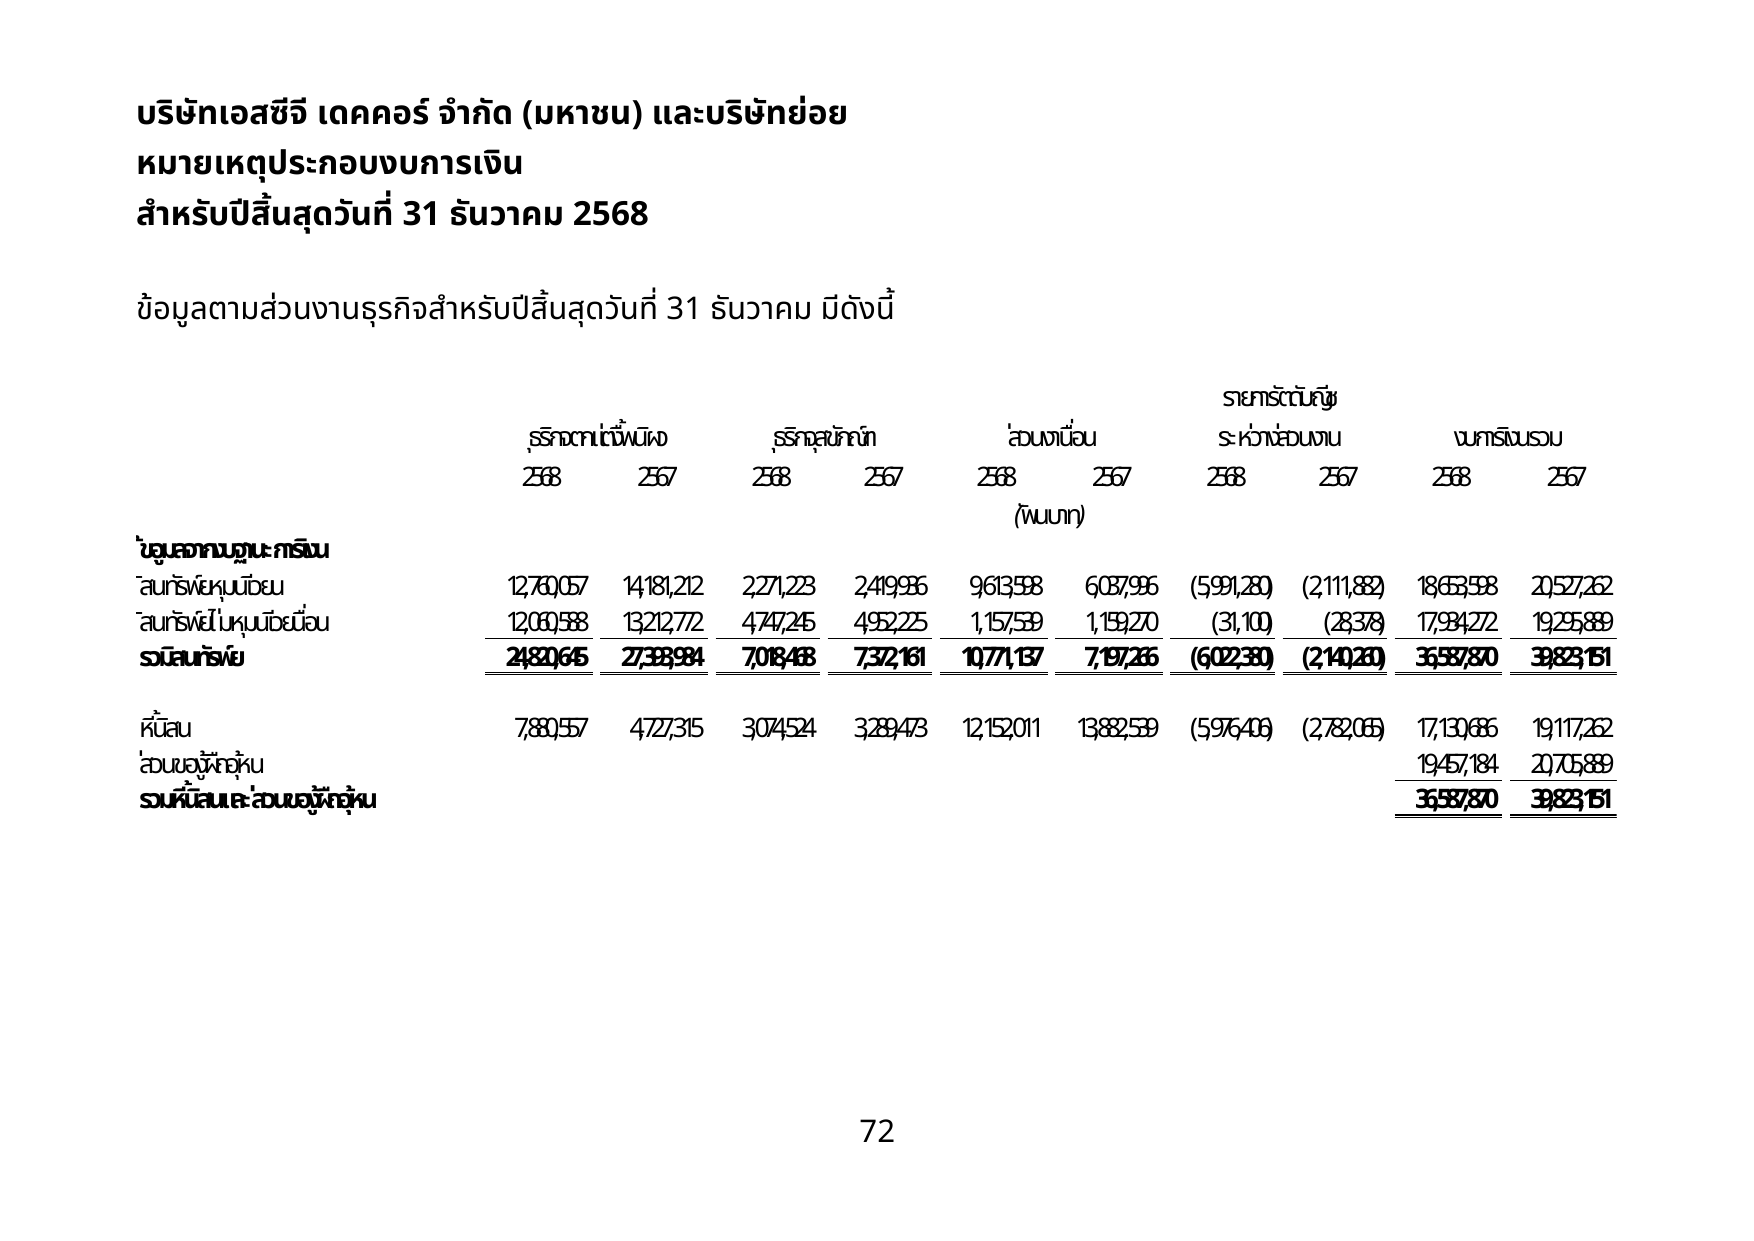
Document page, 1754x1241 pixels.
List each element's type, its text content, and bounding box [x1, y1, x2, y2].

text ข้อมูลตามส่วนงานธุรกิจสำหรับปีสิ้นสุดวันที่ 31 ธันวาคม มีดังนี้ [136, 286, 1618, 333]
